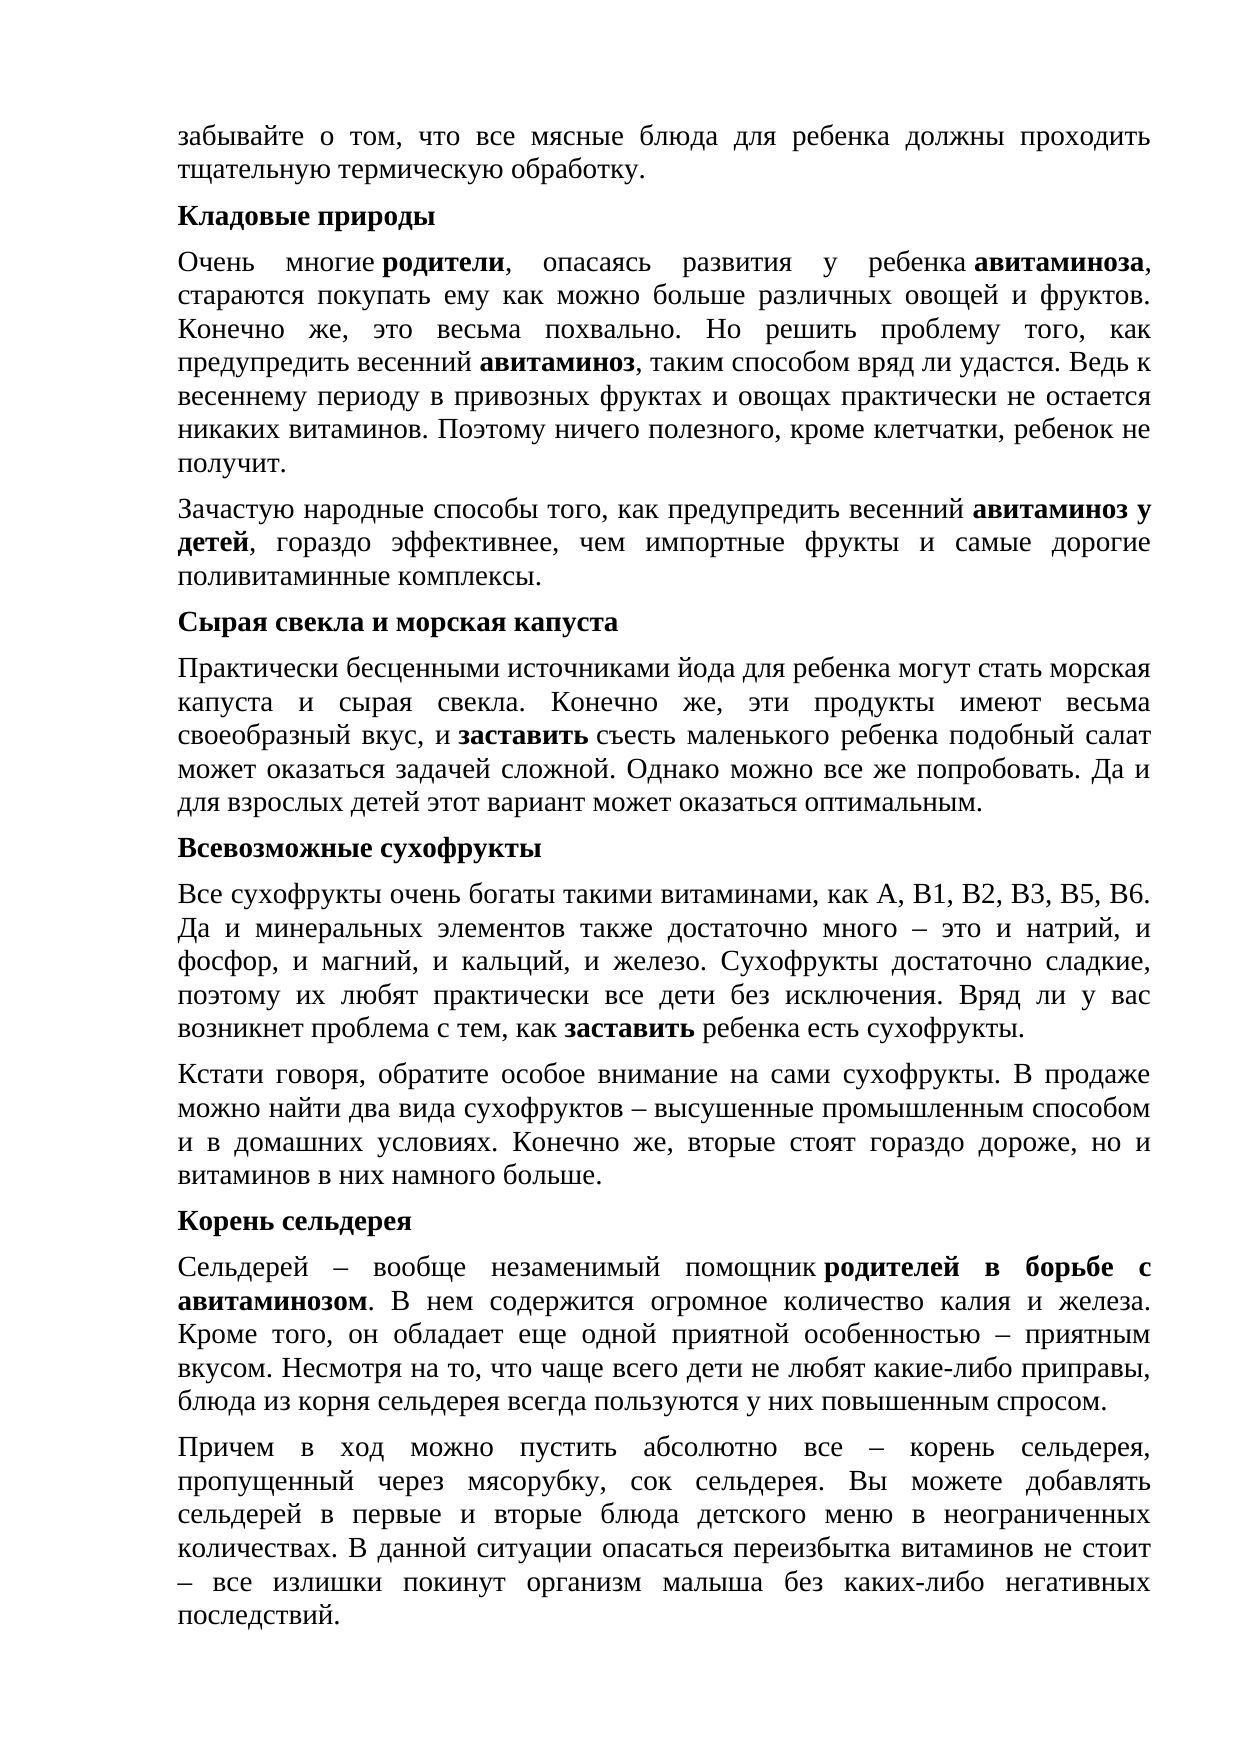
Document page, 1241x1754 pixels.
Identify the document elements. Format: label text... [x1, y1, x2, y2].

text Кстати говоря, обратите особое внимание на сами сухофрукты. В продаже можно найти два вида сухофруктов – высушенные промышленным способом и в домашних условиях. Конечно же, вторые стоят гораздо дороже, но и витаминов в них намного больше. [177, 1057, 1152, 1191]
text Сельдерей – вообще незаменимый помощник родителей в борьбе с авитаминозом. В нем содержится огромное количество калия и железа. Кроме того, он обладает еще одной приятной особенностью – приятным вкусом. Несмотря на то, что чаще всего дети не любят какие-либо приправы, блюда из корня сельдерея всегда пользуются у них повышенным спросом. [177, 1249, 1152, 1417]
text Практически бесценными источниками йода для ребенка могут стать морская капуста и сырая свекла. Конечно же, эти продукты имеют весьма своеобразный вкус, и заставить съесть маленького ребенка подобный салат может оказаться задачей сложной. Однако можно все же попробовать. Да и для взрослых детей этот вариант может оказаться оптимальным. [177, 650, 1152, 818]
text Причем в ход можно пустить абсолютно все – корень сельдерея, пропущенный через мясорубку, сок сельдерея. Вы можете добавлять сельдерей в первые и вторые блюда детского меню в неограниченных количествах. В данной ситуации опасаться переизбытка витаминов не стоит – все излишки покинут организм малыша без каких-либо негативных последствий. [177, 1429, 1152, 1631]
text Сырая свекла и морская капуста [177, 604, 1152, 638]
text Кладовые природы [177, 198, 1152, 231]
text Всевозможные сухофрукты [177, 830, 1152, 864]
text Корень сельдерея [177, 1203, 1152, 1237]
text Зачастую народные способы того, как предупредить весенний авитаминоз у детей, гораздо эффективнее, чем импортные фрукты и самые дорогие поливитаминные комплексы. [177, 491, 1152, 592]
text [177, 118, 1152, 185]
text Все сухофрукты очень богаты такими витаминами, как А, В1, В2, В3, В5, В6. Да и минеральных элементов также достаточно много – это и натрий, и фосфор, и магний, и кальций, и железо. Сухофрукты достаточно сладкие, поэтому их любят практически все дети без исключения. Вряд ли у вас возникнет проблема с тем, как заставить ребенка есть сухофрукты. [177, 876, 1152, 1044]
text Очень многие родители, опасаясь развития у ребенка авитаминоза, стараются покупать ему как можно больше различных овощей и фруктов. Конечно же, это весьма похвально. Но решить проблему того, как предупредить весенний авитаминоз, таким способом вряд ли удастся. Ведь к весеннему периоду в привозных фруктах и овощах практически не остается никаких витаминов. Поэтому ничего полезного, кроме клетчатки, ребенок не получит. [177, 244, 1152, 478]
